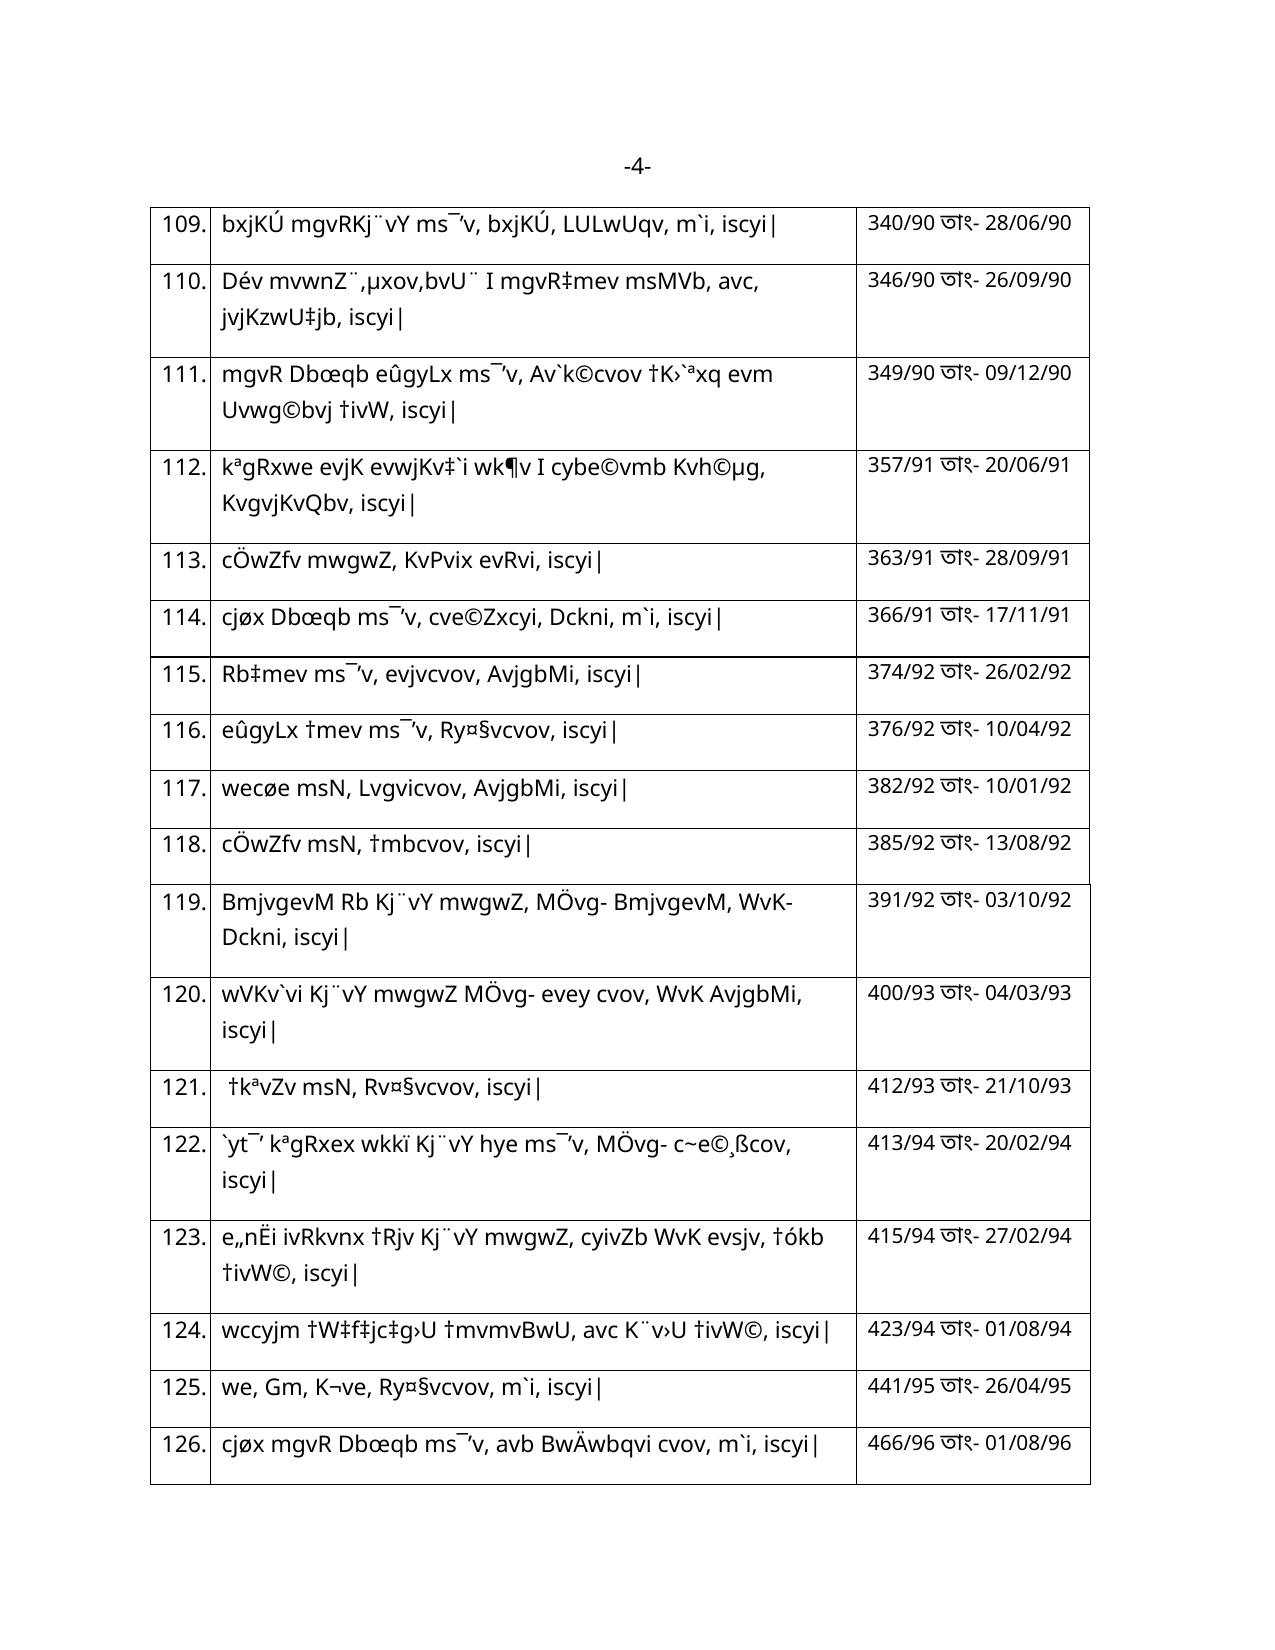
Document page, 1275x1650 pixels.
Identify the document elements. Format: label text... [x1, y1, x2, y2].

table_header bxjKÚ mgvRKj¨vY ms¯’v, bxjKÚ, LULwUqv, m`i, iscyi| [211, 208, 856, 264]
table_cell wecøe msN, Lvgvicvov, AvjgbMi, iscyi| [211, 771, 856, 827]
table_cell [151, 658, 210, 713]
text -4- [150, 150, 1125, 181]
table_cell Dév mvwnZ¨,µxov,bvU¨ I mgvR‡mev msMVb, avc, jvjKzwU‡jb, iscyi| [211, 265, 856, 357]
table_cell cjøx mgvR Dbœqb ms¯’v, avb BwÄwbqvi cvov, m`i, iscyi| [211, 1428, 856, 1484]
table_cell wccyjm †W‡f‡jc‡g›U †mvmvBwU, avc K¨v›U †ivW©, iscyi| [211, 1314, 856, 1370]
table_cell 374/92 তাং- 26/02/92 [857, 658, 1089, 713]
table_cell kªgRxwe evjK evwjKv‡`i wk¶v I cybe©vmb Kvh©µg, KvgvjKvQbv, iscyi| [211, 451, 856, 542]
table_cell [151, 829, 210, 884]
table_cell 357/91 তাং- 20/06/91 [857, 451, 1089, 542]
table_cell 466/96 তাং- 01/08/96 [857, 1428, 1090, 1484]
table_cell BmjvgevM Rb Kj¨vY mwgwZ, MÖvg- BmjvgevM, WvK- Dckni, iscyi| [211, 885, 856, 977]
table_cell [151, 1314, 210, 1370]
table_cell 423/94 তাং- 01/08/94 [857, 1314, 1090, 1370]
table_cell [151, 601, 210, 656]
table_cell [151, 715, 210, 770]
table_cell e„nËi ivRkvnx †Rjv Kj¨vY mwgwZ, cyivZb WvK evsjv, †ókb †ivW©, iscyi| [211, 1221, 856, 1313]
table_header 340/90 তাং- 28/06/90 [857, 208, 1089, 264]
table_cell [151, 358, 210, 449]
table_header [151, 208, 210, 264]
table_cell [151, 265, 210, 357]
table_cell 385/92 তাং- 13/08/92 [857, 829, 1089, 884]
table_cell 363/91 তাং- 28/09/91 [857, 544, 1089, 599]
table_cell 349/90 তাং- 09/12/90 [857, 358, 1089, 449]
table_cell †kªvZv msN, Rv¤§vcvov, iscyi| [211, 1071, 856, 1127]
table_cell 382/92 তাং- 10/01/92 [857, 771, 1089, 827]
table_cell [151, 771, 210, 827]
table_cell mgvR Dbœqb eûgyLx ms¯’v, Av`k©cvov †K›`ªxq evm Uvwg©bvj †ivW, iscyi| [211, 358, 856, 449]
table_cell 391/92 তাং- 03/10/92 [857, 885, 1090, 977]
table_cell 366/91 তাং- 17/11/91 [857, 601, 1089, 656]
table_cell cÖwZfv mwgwZ, KvPvix evRvi, iscyi| [211, 544, 856, 599]
table_cell eûgyLx †mev ms¯’v, Ry¤§vcvov, iscyi| [211, 715, 856, 770]
table_cell [151, 1071, 210, 1127]
table_cell [151, 978, 210, 1070]
table_cell 441/95 তাং- 26/04/95 [857, 1371, 1090, 1427]
table_cell [151, 1428, 210, 1484]
table_cell [151, 885, 210, 977]
table_cell [151, 544, 210, 599]
table_cell 413/94 তাং- 20/02/94 [857, 1128, 1090, 1220]
table_cell cjøx Dbœqb ms¯’v, cve©Zxcyi, Dckni, m`i, iscyi| [211, 601, 856, 656]
table_cell 376/92 তাং- 10/04/92 [857, 715, 1089, 770]
table_cell 412/93 তাং- 21/10/93 [857, 1071, 1090, 1127]
table_cell cÖwZfv msN, †mbcvov, iscyi| [211, 829, 856, 884]
table_cell wVKv`vi Kj¨vY mwgwZ MÖvg- evey cvov, WvK AvjgbMi, iscyi| [211, 978, 856, 1070]
table_cell 415/94 তাং- 27/02/94 [857, 1221, 1090, 1313]
table_cell we, Gm, K¬ve, Ry¤§vcvov, m`i, iscyi| [211, 1371, 856, 1427]
table_cell [151, 1128, 210, 1220]
table_cell [151, 1221, 210, 1313]
table_cell [151, 451, 210, 542]
table_cell Rb‡mev ms¯’v, evjvcvov, AvjgbMi, iscyi| [211, 658, 856, 713]
table_cell [151, 1371, 210, 1427]
table_cell `yt¯’ kªgRxex wkkï Kj¨vY hye ms¯’v, MÖvg- c~e©¸ßcov, iscyi| [211, 1128, 856, 1220]
table_cell 346/90 তাং- 26/09/90 [857, 265, 1089, 357]
table_cell 400/93 তাং- 04/03/93 [857, 978, 1090, 1070]
